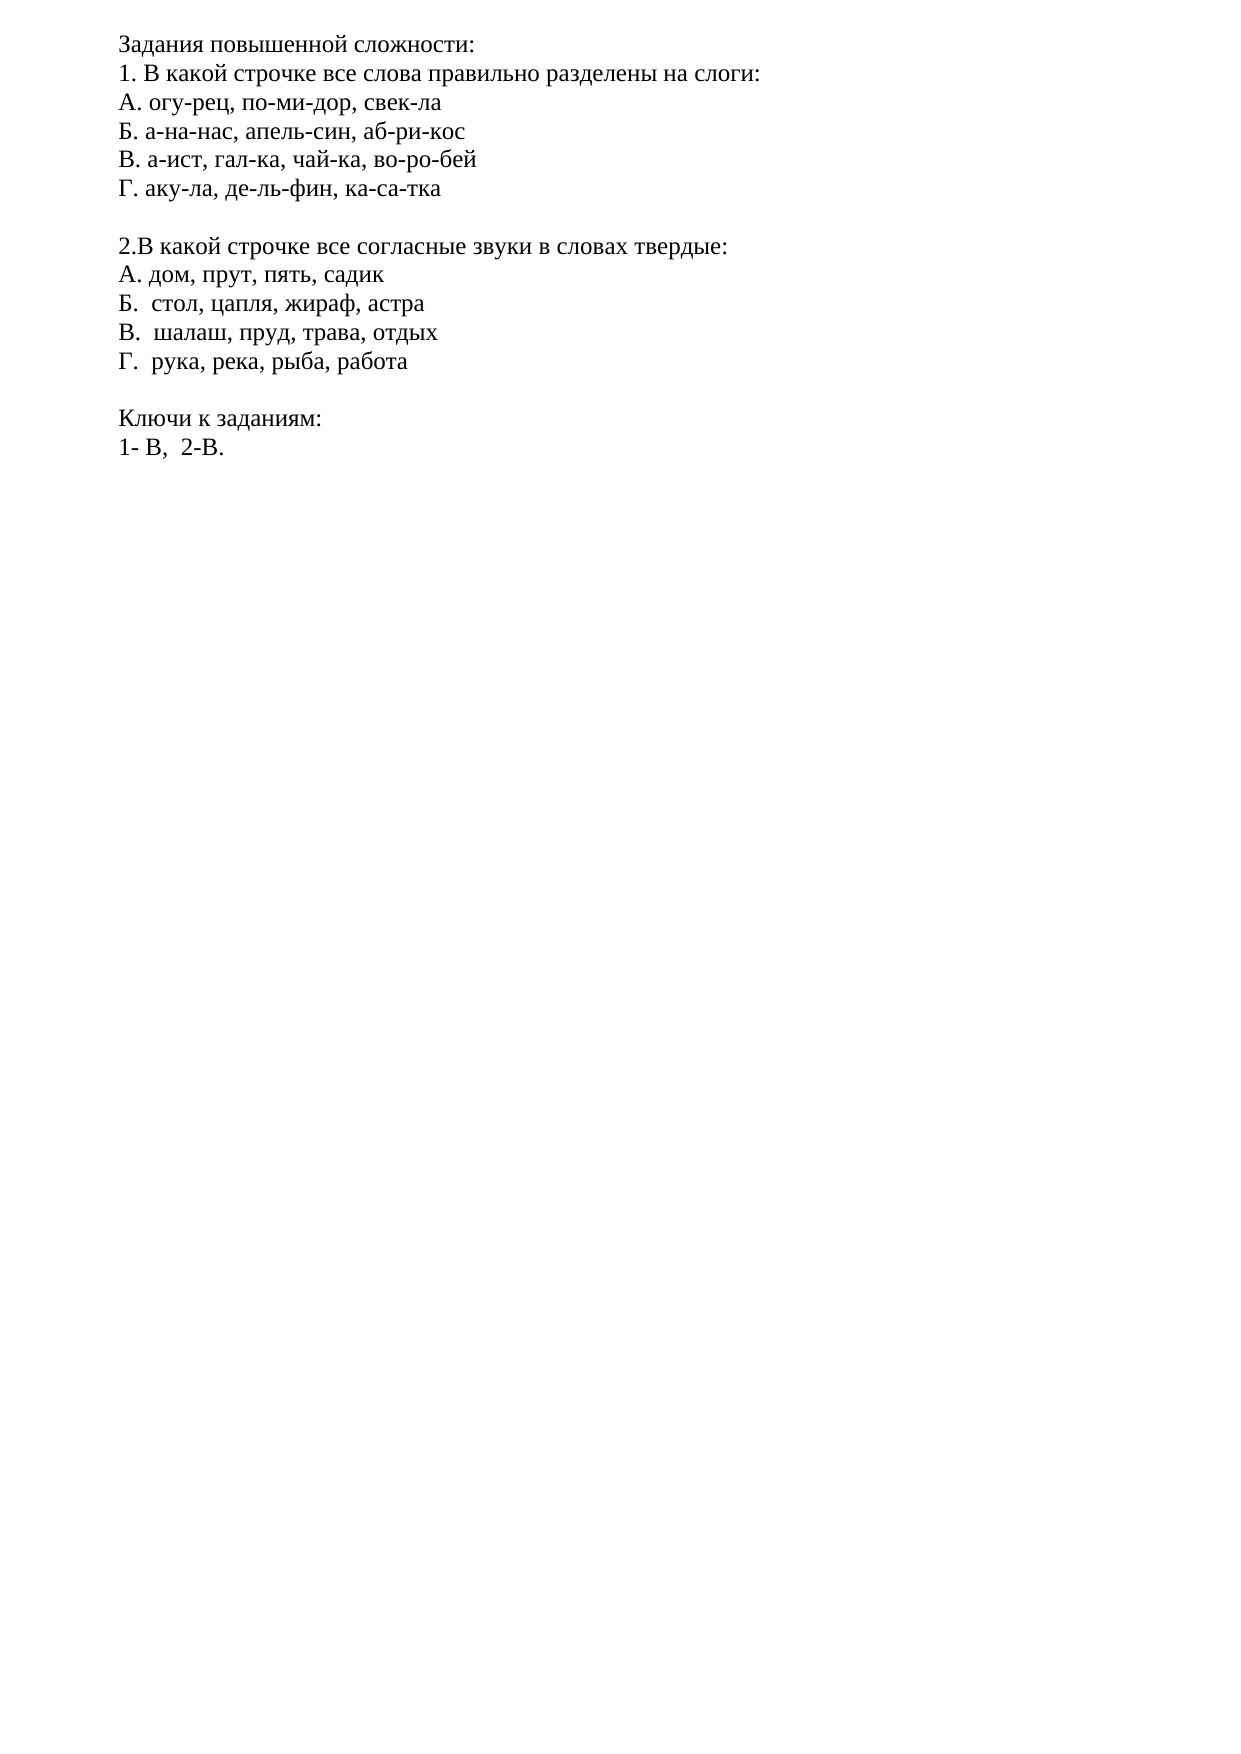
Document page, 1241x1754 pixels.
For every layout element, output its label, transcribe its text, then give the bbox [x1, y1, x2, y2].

text Б. стол, цапля, жираф, астра [118, 288, 1152, 317]
text 1- В, 2-В. [118, 432, 1152, 461]
text 2.В какой строчке все согласные звуки в словах твердые: [118, 231, 1152, 259]
text В. а-ист, гал-ка, чай-ка, во-ро-бей [118, 144, 1152, 173]
text А. огу-рец, по-ми-дор, свек-ла [118, 87, 1152, 116]
text Ключи к заданиям: [118, 403, 1152, 432]
text Б. а-на-нас, апель-син, аб-ри-кос [118, 116, 1152, 144]
text В. шалаш, пруд, трава, отдых [118, 317, 1152, 346]
text Г. рука, река, рыба, работа [118, 346, 1152, 374]
text А. дом, прут, пять, садик [118, 259, 1152, 288]
text 1. В какой строчке все слова правильно разделены на слоги: [118, 58, 1152, 87]
text Задания повышенной сложности: [118, 29, 1152, 58]
text Г. аку-ла, де-ль-фин, ка-са-тка [118, 173, 1152, 202]
